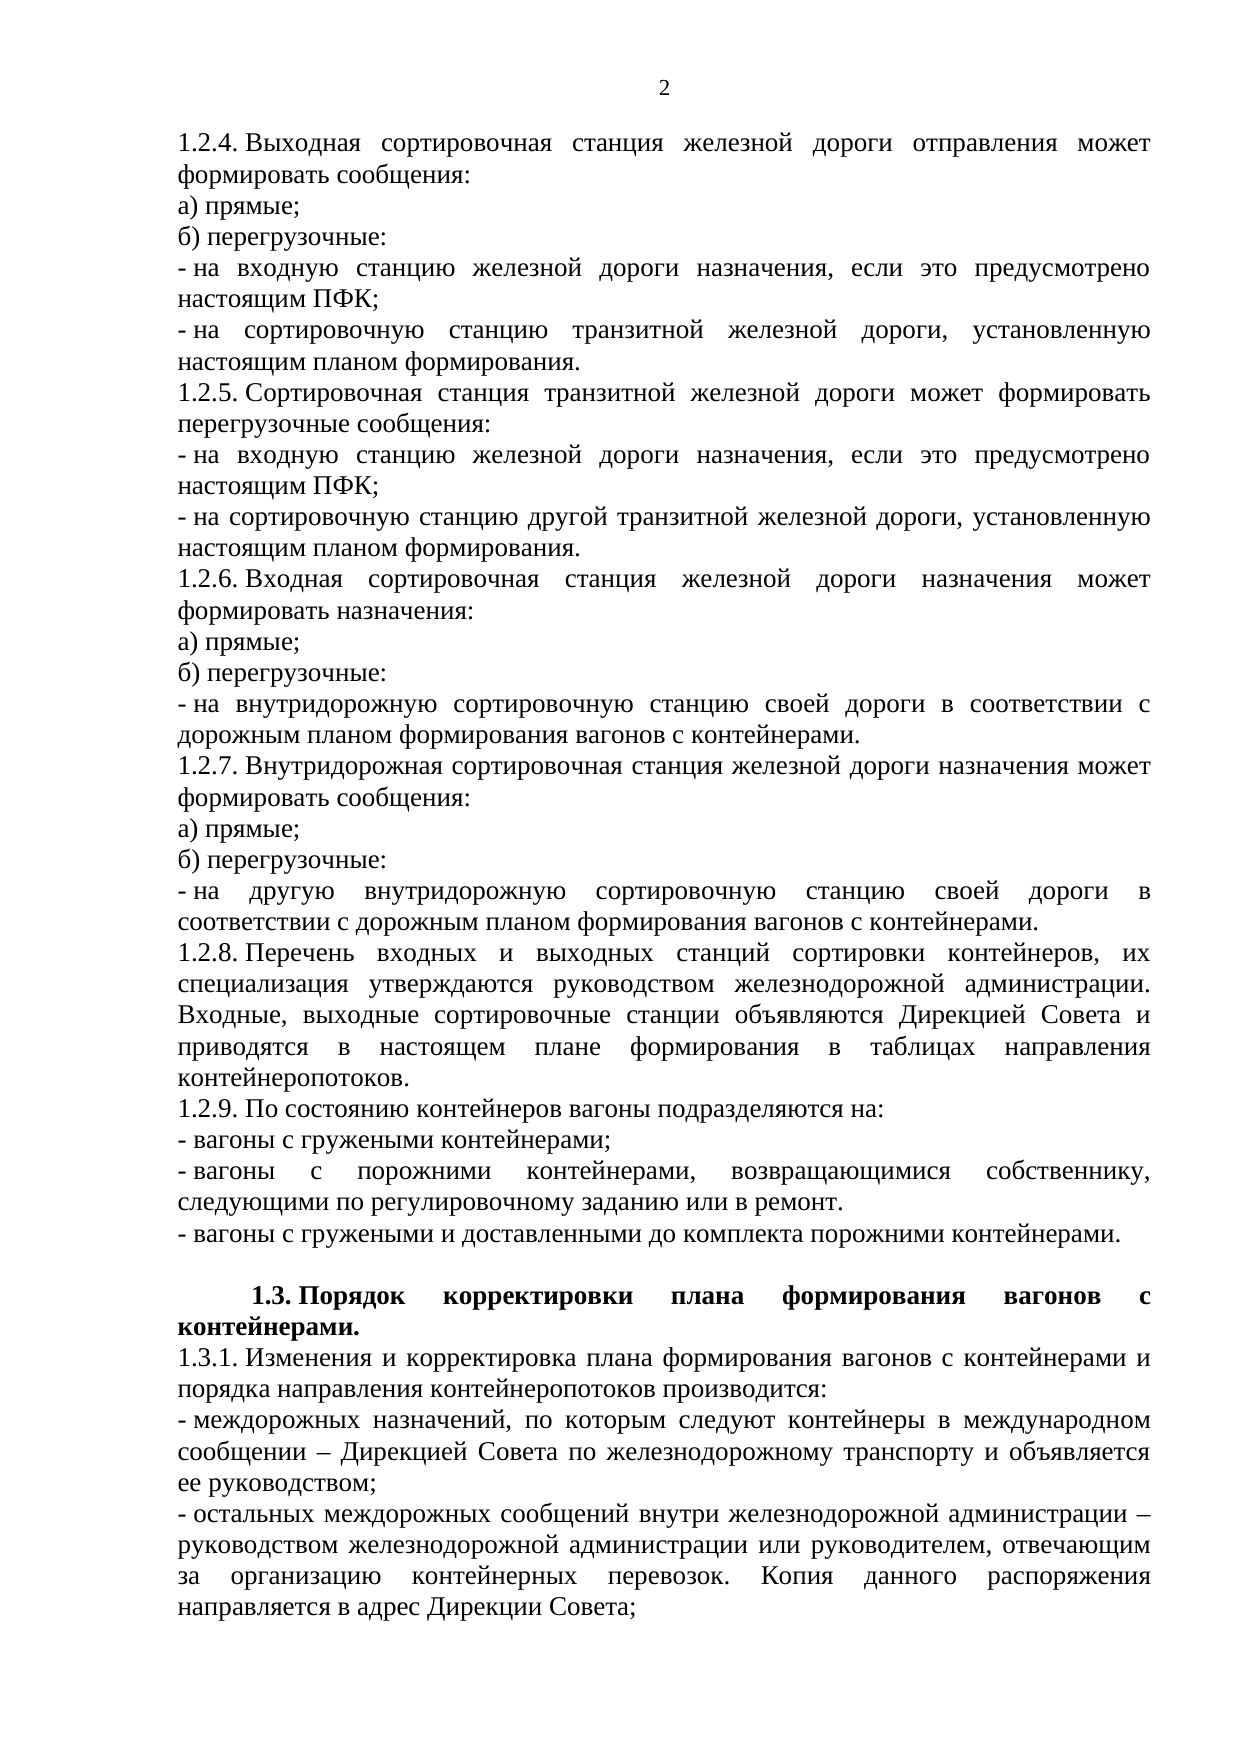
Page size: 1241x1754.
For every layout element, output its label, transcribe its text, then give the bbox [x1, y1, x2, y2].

text - вагоны с гружеными контейнерами; [177, 1123, 1152, 1154]
text - на внутридорожную сортировочную станцию своей дороги в соответствии с дорожным планом формирования вагонов с контейнерами. [177, 687, 1152, 749]
text 1.2.4. Выходная сортировочная станция железной дороги отправления может формировать сообщения: [177, 127, 1152, 189]
text - междорожных назначений, по которым следуют контейнеры в международном сообщении – Дирекцией Совета по железнодорожному транспорту и объявляется ее руководством; [177, 1403, 1152, 1497]
text а) прямые; [177, 189, 1152, 220]
text - на сортировочную станцию транзитной железной дороги, установленную настоящим планом формирования. [177, 313, 1152, 376]
text - на сортировочную станцию другой транзитной железной дороги, установленную настоящим планом формирования. [177, 500, 1152, 563]
text 1.3. Порядок корректировки плана формирования вагонов с контейнерами. [177, 1279, 1152, 1341]
text - остальных междорожных сообщений внутри железнодорожной администрации – руководством железнодорожной администрации или руководителем, отвечающим за организацию контейнерных перевозок. Копия данного распоряжения направляется в адрес Дирекции Совета; [177, 1497, 1152, 1622]
text - вагоны с порожними контейнерами, возвращающимися собственнику, следующими по регулировочному заданию или в ремонт. [177, 1154, 1152, 1217]
text б) перегрузочные: [177, 843, 1152, 874]
text 1.2.7. Внутридорожная сортировочная станция железной дороги назначения может формировать сообщения: [177, 749, 1152, 812]
text б) перегрузочные: [177, 220, 1152, 251]
text - вагоны с гружеными и доставленными до комплекта порожними контейнерами. [177, 1217, 1152, 1248]
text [177, 251, 1152, 313]
text 1.3.1. Изменения и корректировка плана формирования вагонов с контейнерами и порядка направления контейнеропотоков производится: [177, 1341, 1152, 1403]
text 1.2.5. Сортировочная станция транзитной железной дороги может формировать перегрузочные сообщения: [177, 376, 1152, 438]
text 1.2.6. Входная сортировочная станция железной дороги назначения может формировать назначения: [177, 563, 1152, 625]
text а) прямые; [177, 625, 1152, 656]
text 1.2.9. По состоянию контейнеров вагоны подразделяются на: [177, 1092, 1152, 1123]
text - на входную станцию железной дороги назначения, если это предусмотрено настоящим ПФК; [177, 438, 1152, 500]
text 1.2.8. Перечень входных и выходных станций сортировки контейнеров, их специализация утверждаются руководством железнодорожной администрации. Входные, выходные сортировочные станции объявляются Дирекцией Совета и приводятся в настоящем плане формирования в таблицах направления контейнеропотоков. [177, 936, 1152, 1092]
text - на другую внутридорожную сортировочную станцию своей дороги в соответствии с дорожным планом формирования вагонов с контейнерами. [177, 874, 1152, 936]
text а) прямые; [177, 812, 1152, 843]
text б) перегрузочные: [177, 656, 1152, 687]
